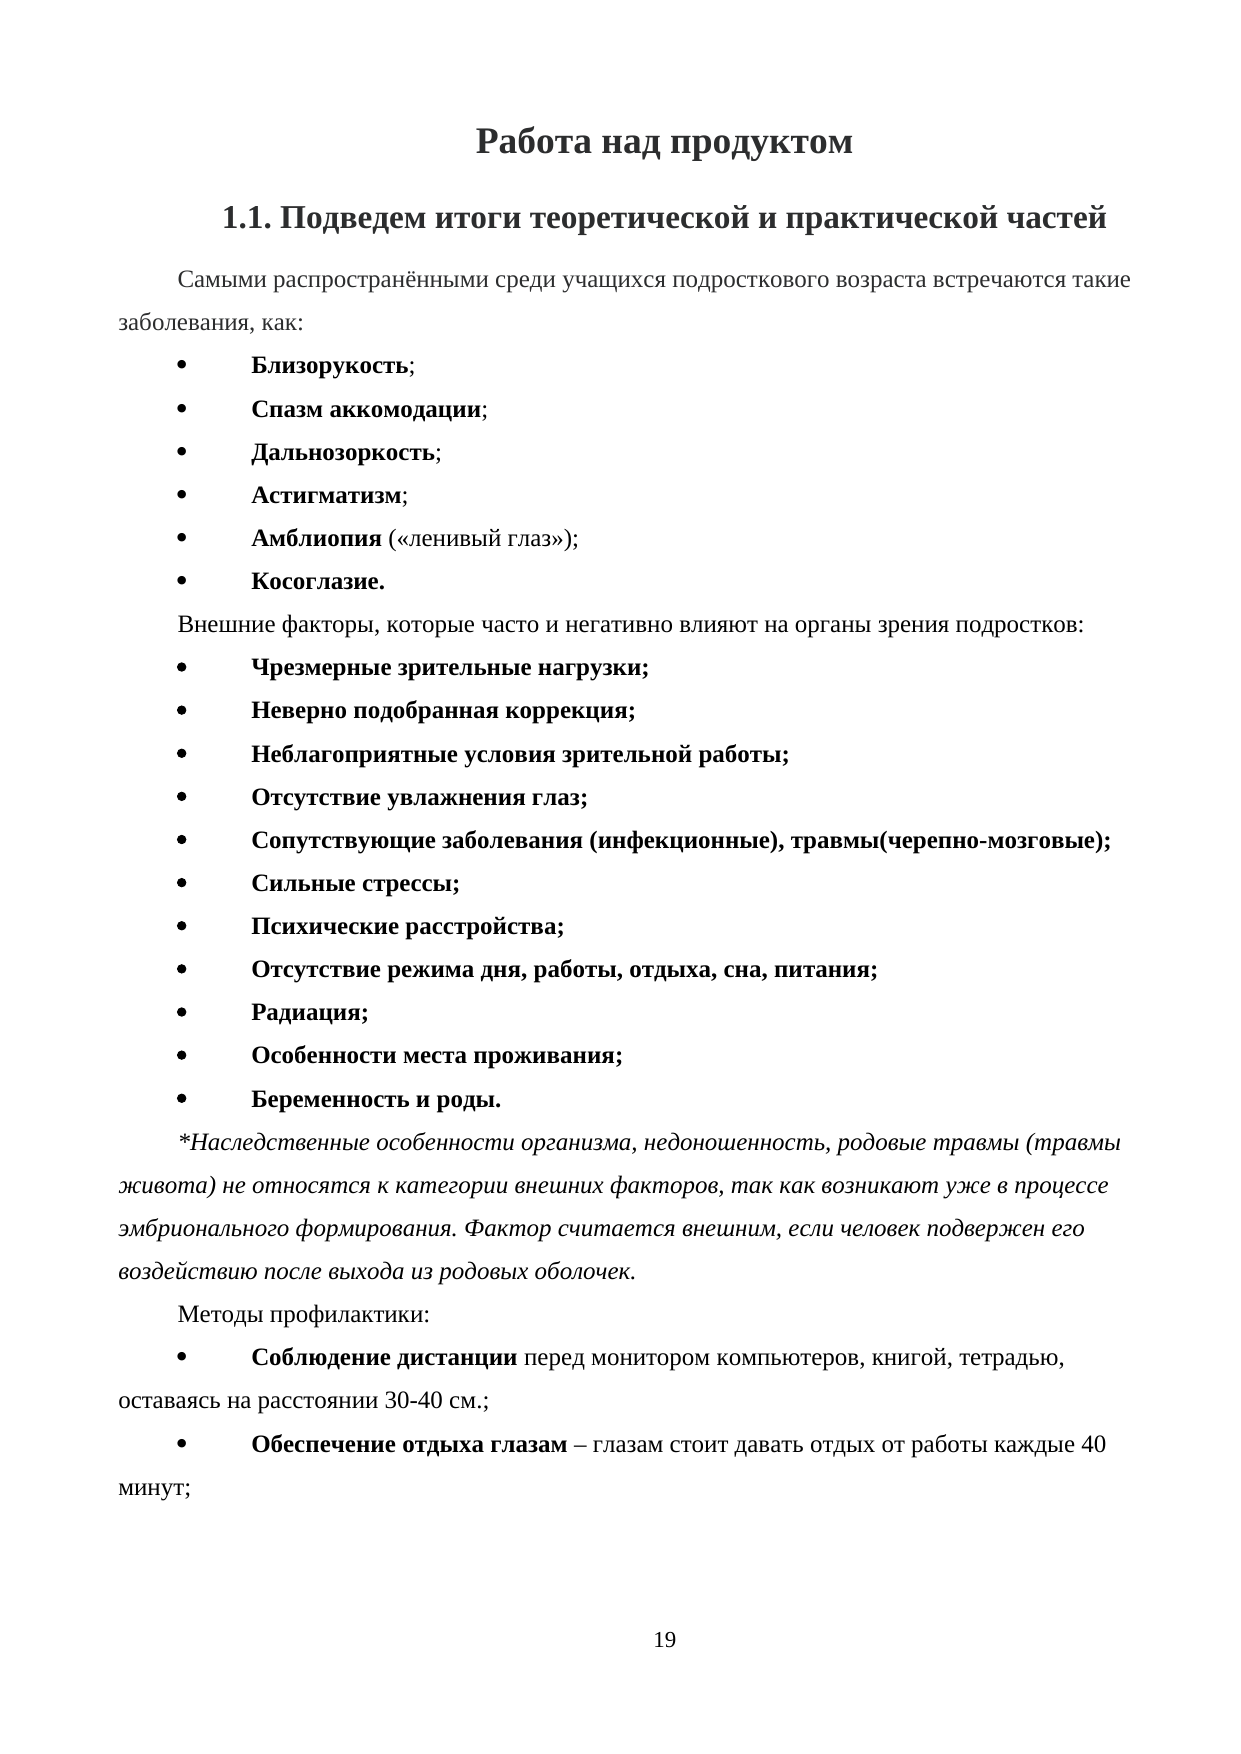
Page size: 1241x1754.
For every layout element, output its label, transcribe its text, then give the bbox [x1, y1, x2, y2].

list Радиация; [118, 997, 1152, 1026]
list Сопутствующие заболевания (инфекционные), травмы(черепно-мозговые); [118, 825, 1152, 854]
subtitle 1.1. Подведем итоги теоретической и практической частей [177, 197, 1152, 235]
list Особенности места проживания; [118, 1041, 1152, 1069]
subtitle Самыми распространёнными среди учащихся подросткового возраста встречаются такие заболевания, как: [118, 264, 1152, 336]
list Близорукость; [118, 351, 1152, 379]
subtitle Работа над продуктом [177, 118, 1152, 161]
text Методы профилактики: [118, 1299, 1152, 1328]
list Отсутствие режима дня, работы, отдыха, сна, питания; [118, 954, 1152, 983]
list Спазм аккомодации; [118, 394, 1152, 422]
list Неблагоприятные условия зрительной работы; [118, 739, 1152, 767]
list Сильные стрессы; [118, 868, 1152, 897]
list Астигматизм; [118, 480, 1152, 509]
list Психические расстройства; [118, 911, 1152, 940]
list Отсутствие увлажнения глаз; [118, 782, 1152, 811]
list Дальнозоркость; [118, 437, 1152, 466]
list Неверно подобранная коррекция; [118, 696, 1152, 724]
list Обеспечение отдыха глазам – глазам стоит давать отдых от работы каждые 40 минут; [118, 1429, 1152, 1501]
list Косоглазие. [118, 566, 1152, 595]
text *Наследственные особенности организма, недоношенность, родовые травмы (травмы живота) не относятся к категории внешних факторов, так как возникают уже в процессе эмбрионального формирования. Фактор считается внешним, если человек подвержен его воздействию после выхода из родовых оболочек. [118, 1127, 1152, 1285]
list Амблиопия («ленивый глаз»); [118, 523, 1152, 552]
text Внешние факторы, которые часто и негативно влияют на органы зрения подростков: [118, 609, 1152, 638]
list Беременность и роды. [118, 1084, 1152, 1112]
list Соблюдение дистанции перед монитором компьютеров, книгой, тетрадью, оставаясь на расстоянии 30-40 см.; [118, 1342, 1152, 1414]
list Чрезмерные зрительные нагрузки; [118, 652, 1152, 681]
